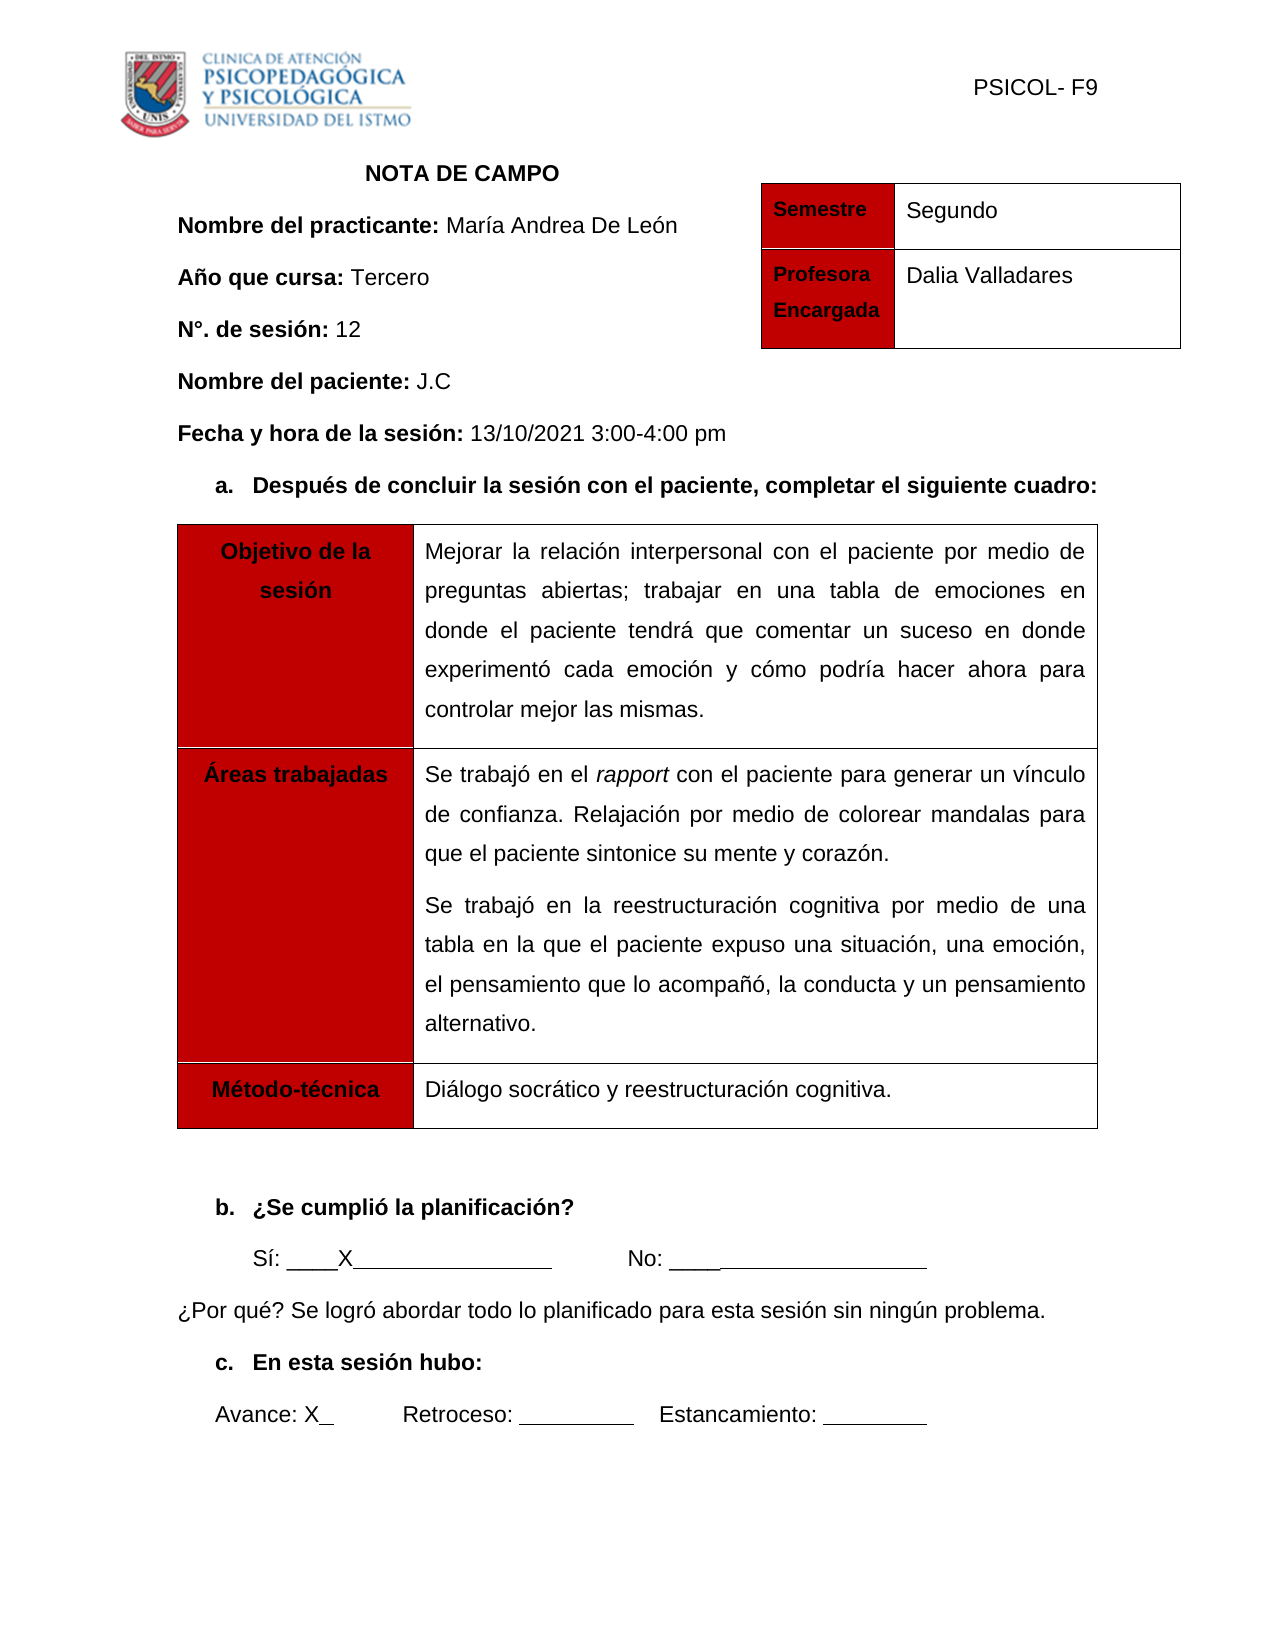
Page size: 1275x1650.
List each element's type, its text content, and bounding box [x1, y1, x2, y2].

table_cell Profesora Encargada [762, 250, 894, 348]
list ¿Se cumplió la planificación? [215, 1193, 1127, 1220]
text NOTA DE CAMPO [177, 160, 1127, 187]
text Nombre del practicante: María Andrea De León [177, 212, 761, 238]
table_header Semestre [762, 184, 894, 248]
list Después de concluir la sesión con el paciente, completar el siguiente cuadro: [215, 472, 1127, 498]
picture [65, 20, 437, 148]
text Sí: ____X No: ____ [252, 1245, 1127, 1272]
table_header Objetivo de la sesión [178, 525, 413, 747]
text Nombre del paciente: J.C [177, 368, 1127, 394]
table_cell Diálogo socrático y reestructuración cognitiva. [414, 1064, 1097, 1128]
list En esta sesión hubo: [215, 1349, 1127, 1376]
table_cell Método-técnica [178, 1064, 413, 1128]
table_header Segundo [895, 184, 1180, 248]
table_cell Dalia Valladares [895, 250, 1180, 348]
text Fecha y hora de la sesión: 13/10/2021 3:00-4:00 pm [177, 420, 1127, 446]
text Año que cursa: Tercero [177, 264, 761, 291]
text N°. de sesión: 12 [177, 316, 761, 342]
text Avance: X Retroceso: Estancamiento: [215, 1401, 1127, 1428]
table_cell Áreas trabajadas [178, 749, 413, 1062]
table_header Mejorar la relación interpersonal con el paciente por medio de preguntas abiertas; trabajar en una tabla de emociones en donde el paciente tendrá que comentar un suceso en donde experimentó cada emoción y cómo podría hacer ahora para controlar mejor las mismas. [414, 525, 1097, 747]
text ¿Por qué? Se logró abordar todo lo planificado para esta sesión sin ningún problema. [177, 1297, 1127, 1324]
table_cell Se trabajó en el rapport con el paciente para generar un vínculo de confianza. Relajación por medio de colorear mandalas para que el paciente sintonice su mente y corazón. Se trabajó en la reestructuración cognitiva por medio de una tabla en la que el paciente expuso una situación, una emoción, el pensamiento que lo acompañó, la conducta y un pensamiento alternativo. [414, 749, 1097, 1062]
